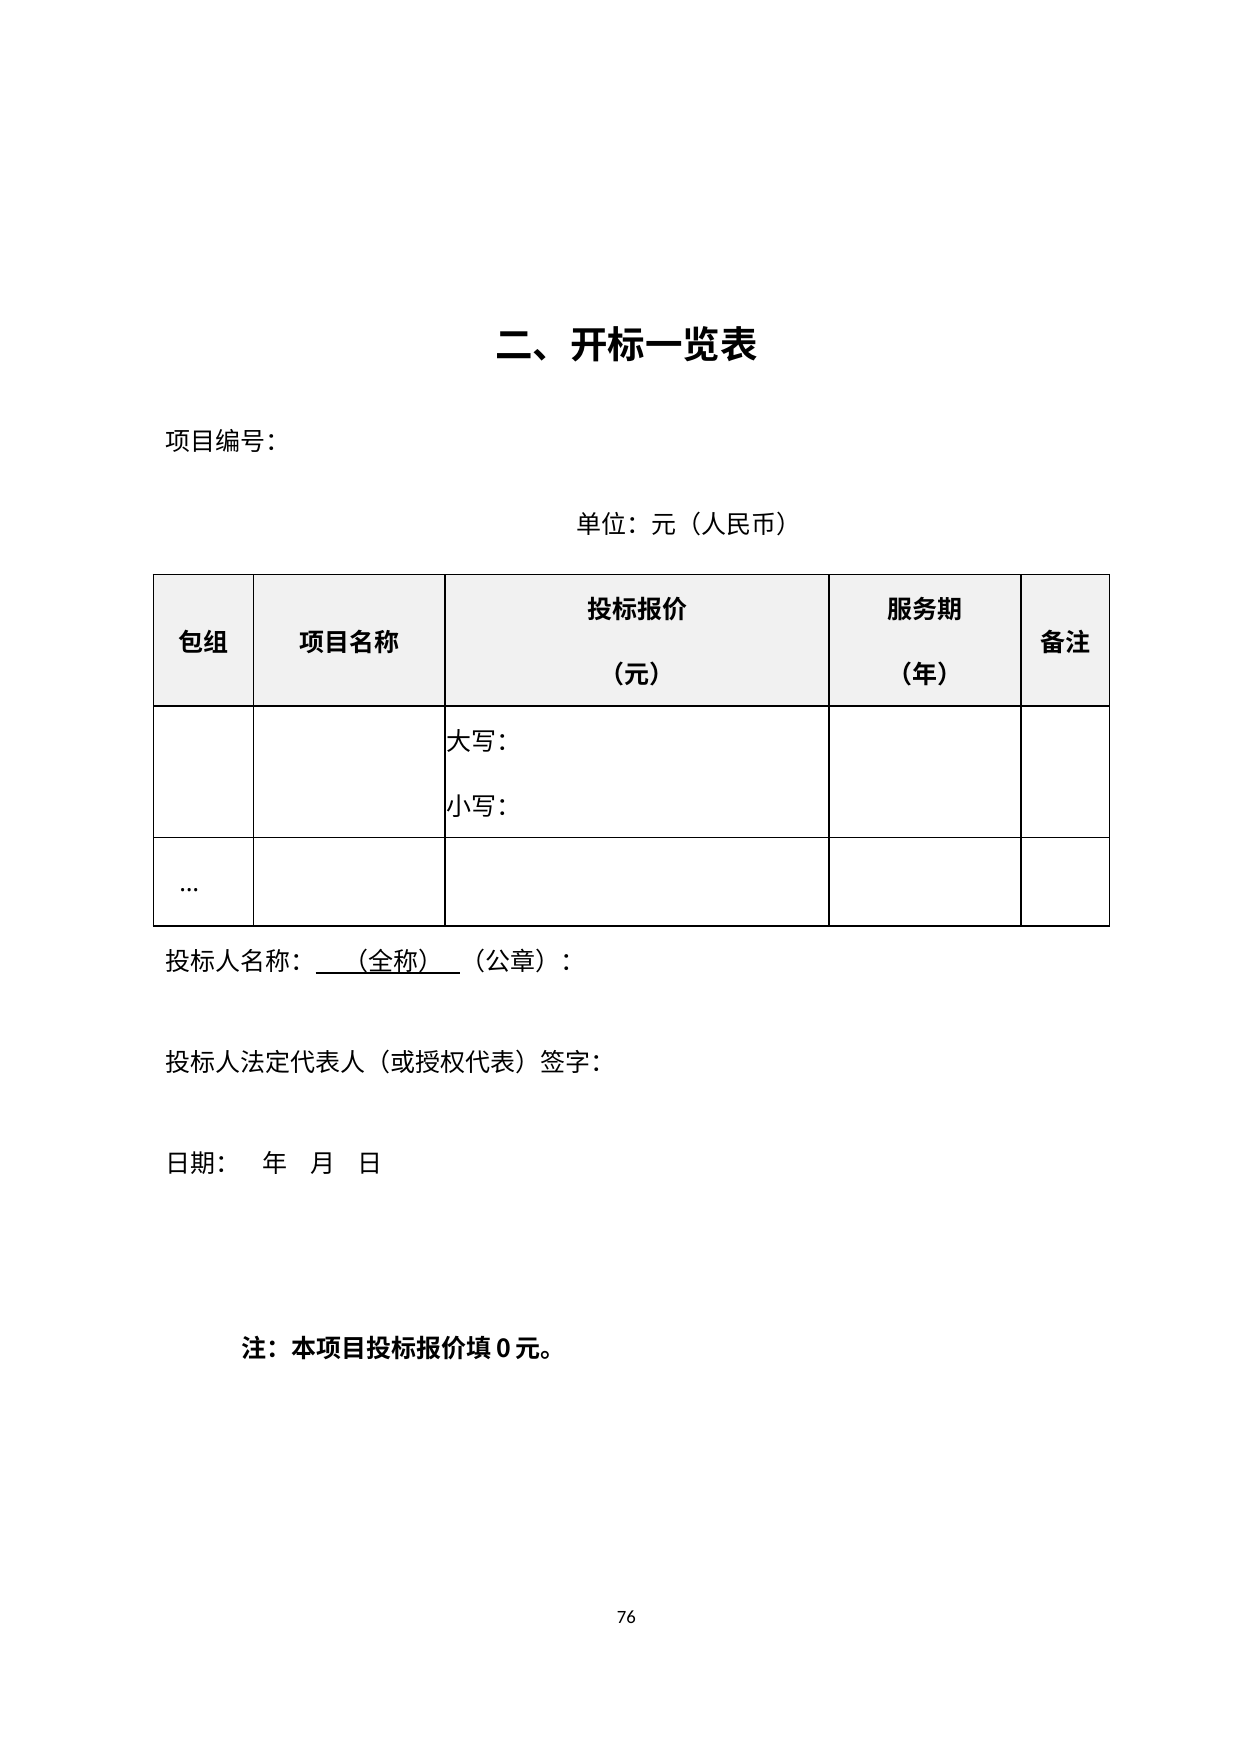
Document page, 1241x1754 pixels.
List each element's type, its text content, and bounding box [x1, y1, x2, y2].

table_cell [830, 838, 1020, 925]
table_cell [830, 707, 1020, 837]
text 二、开标一览表 [165, 310, 1087, 375]
table_cell [1022, 838, 1109, 925]
table_cell [254, 838, 444, 925]
table_header 备注 [1022, 575, 1109, 705]
text 日期： 年 月 日 [165, 1129, 1087, 1194]
table_cell [446, 838, 828, 925]
text 注：本项目投标报价填0元。 [165, 1314, 1087, 1379]
table_cell [154, 707, 253, 837]
table_cell [254, 707, 444, 837]
table_cell [1022, 707, 1109, 837]
text 投标人法定代表人（或授权代表）签字： [165, 1028, 1087, 1093]
text 单位：元（人民币） [165, 491, 1087, 556]
table_header 服务期 （年） [830, 575, 1020, 705]
table_cell 大写： 小写： [446, 707, 828, 837]
text 投标人名称： （全称） （公章）： [165, 927, 1087, 992]
text 项目编号： [165, 407, 1087, 472]
table_header 项目名称 [254, 575, 444, 705]
table_cell … [154, 838, 253, 925]
table_header 投标报价 （元） [446, 575, 828, 705]
table_header 包组 [154, 575, 253, 705]
